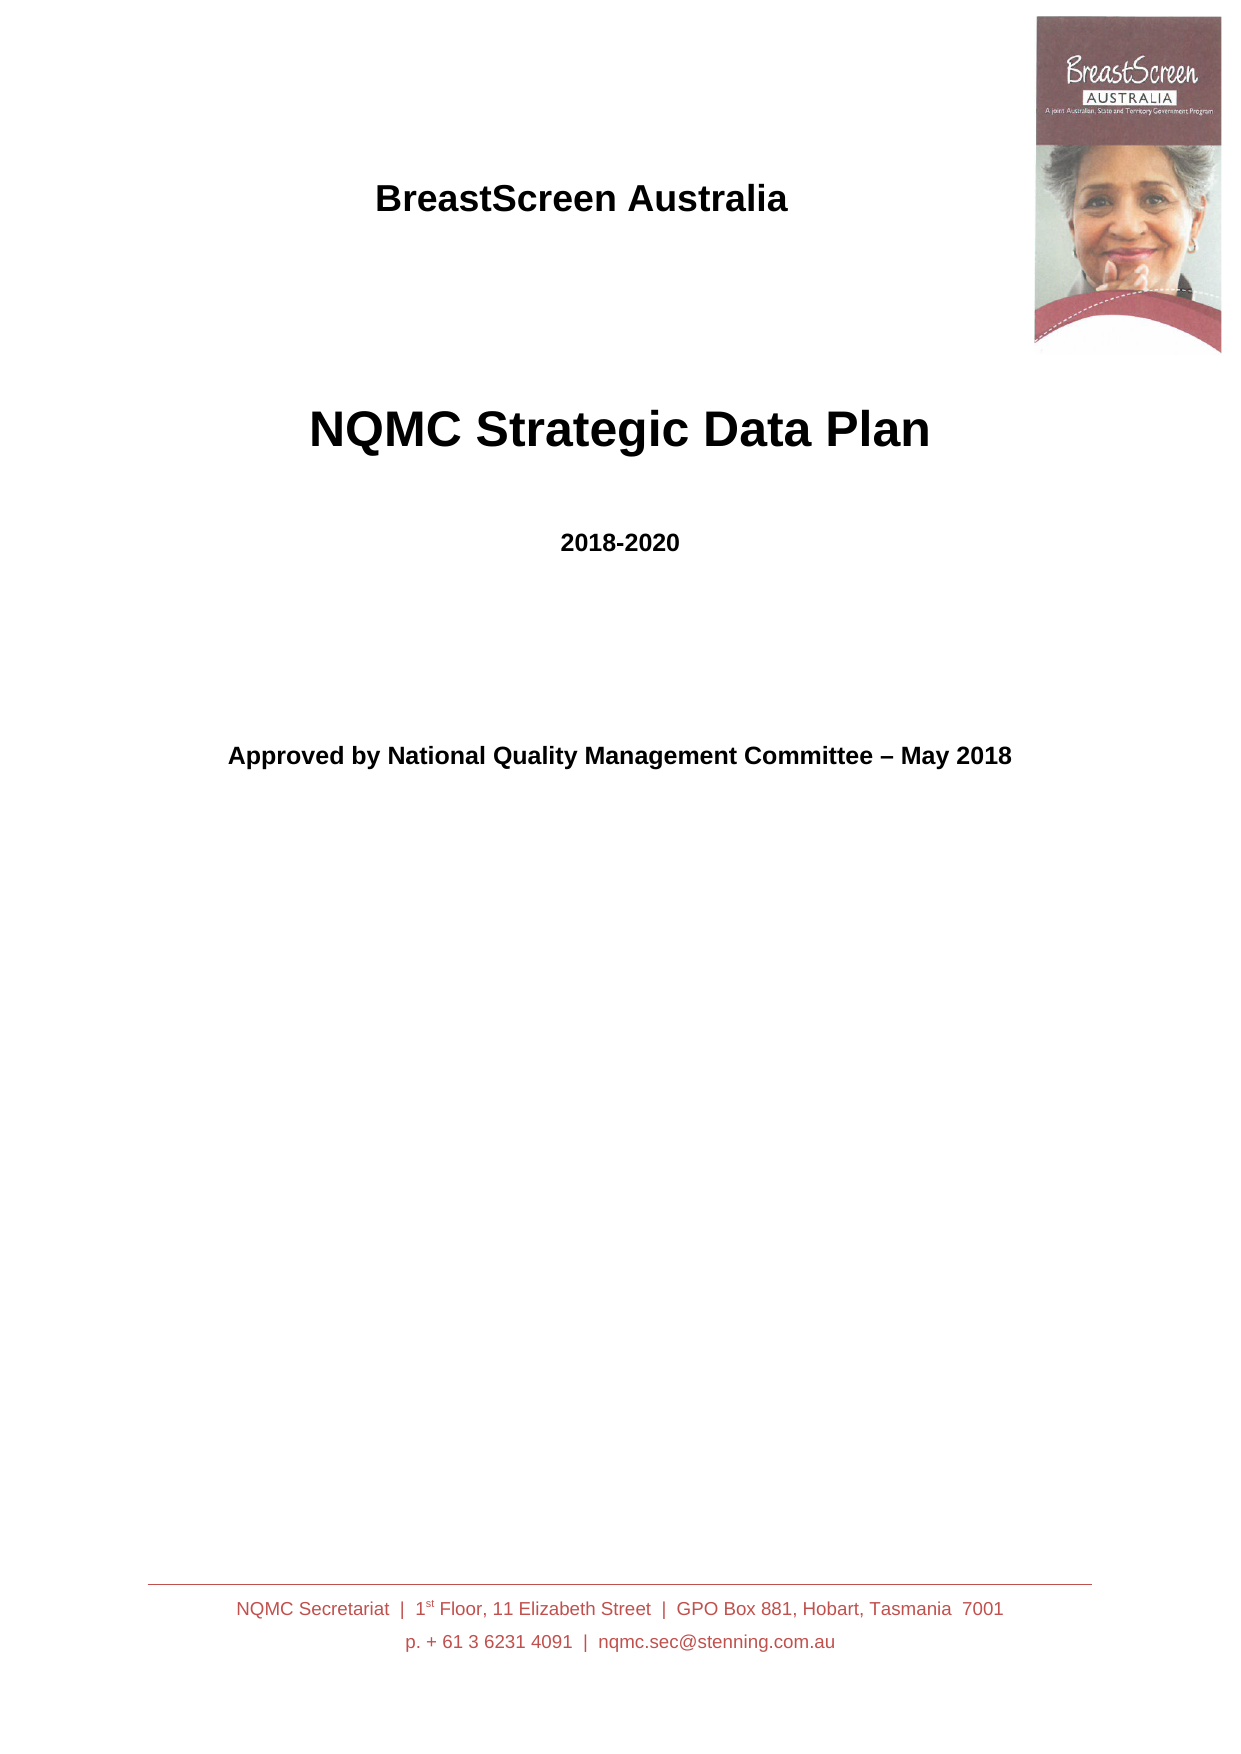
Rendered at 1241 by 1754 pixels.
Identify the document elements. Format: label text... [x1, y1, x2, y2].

subtitle BreastScreen Australia [148, 169, 1092, 219]
title NQMC Strategic Data Plan [148, 394, 1092, 457]
text Approved by National Quality Management Committee – May 2018 [148, 732, 1092, 769]
text 2018-2020 [148, 519, 1092, 557]
